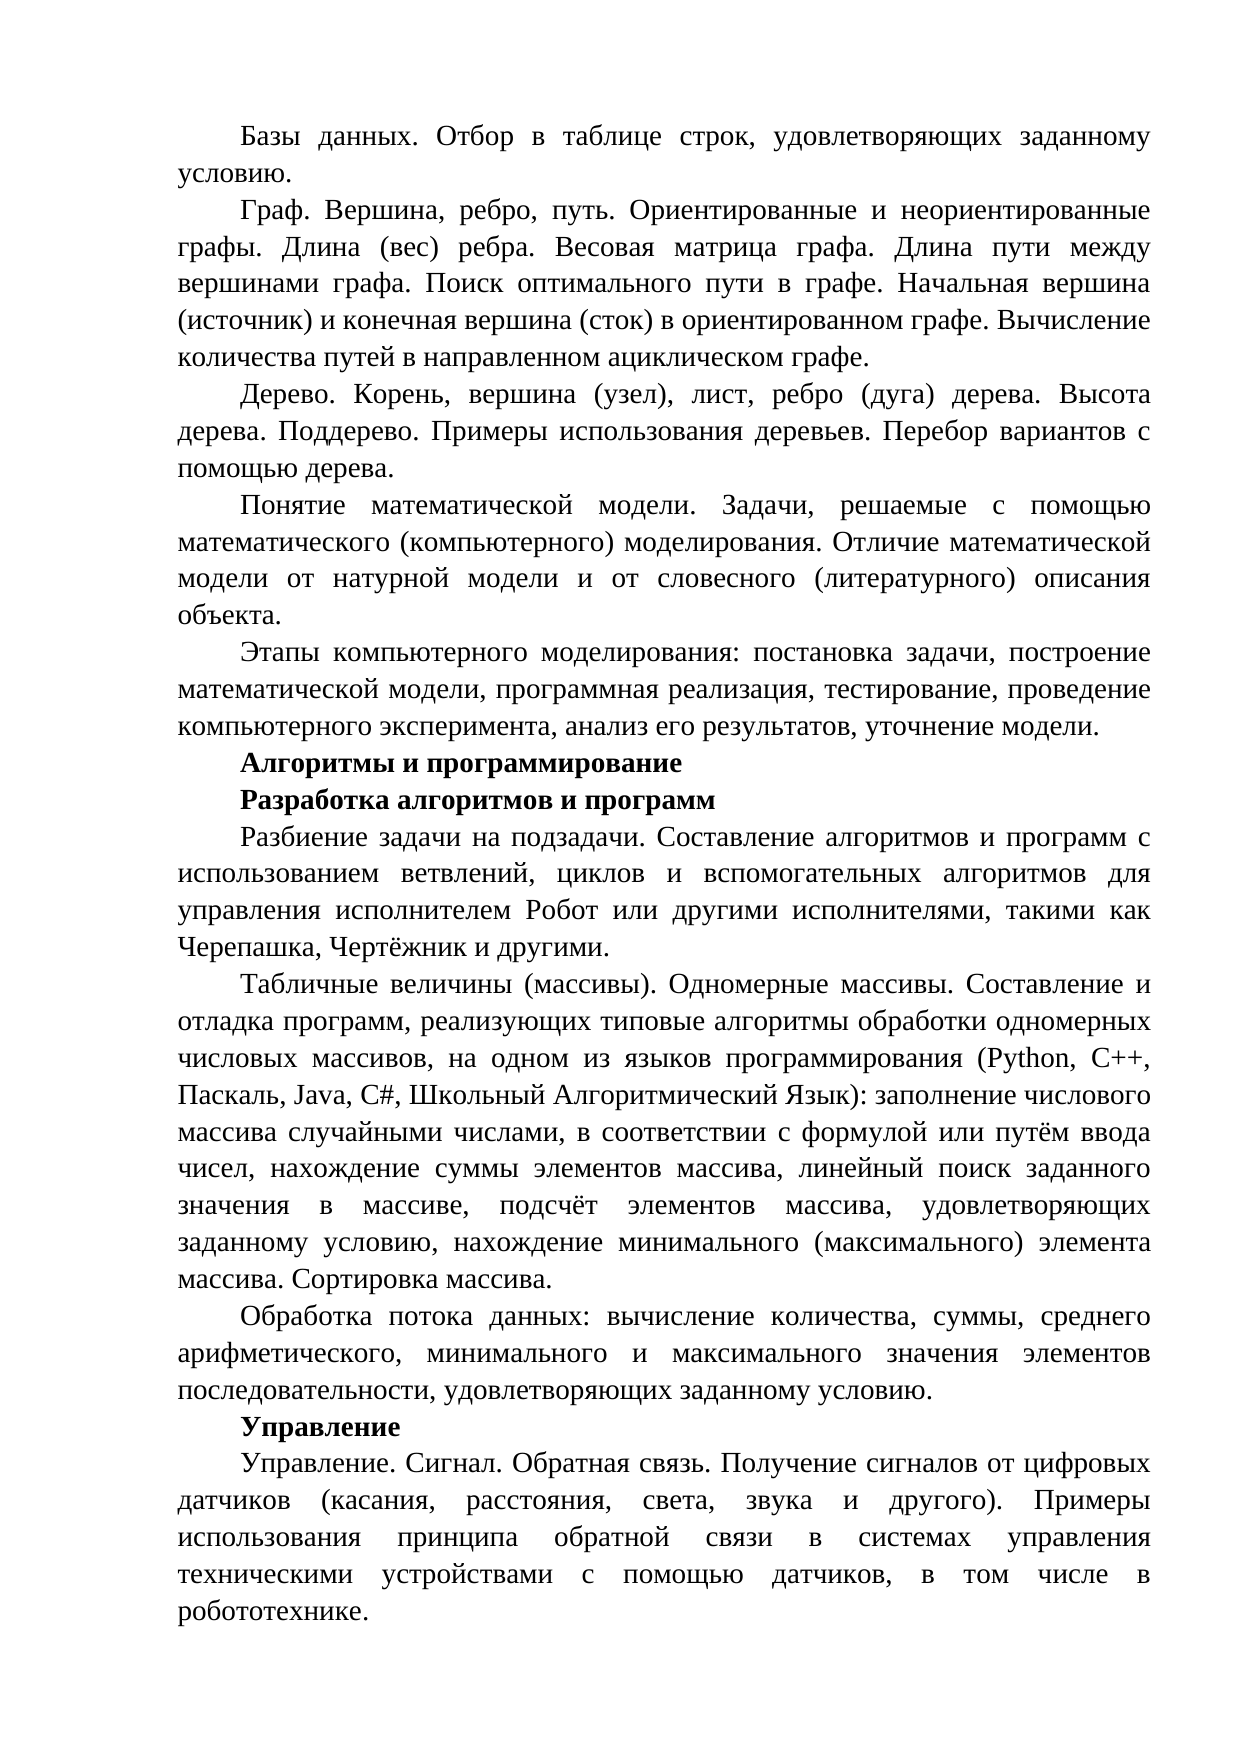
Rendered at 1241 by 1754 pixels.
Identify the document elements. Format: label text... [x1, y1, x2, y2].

text Управление [177, 1409, 1152, 1442]
text Разработка алгоритмов и программ [177, 782, 1152, 815]
text Граф. Вершина, ребро, путь. Ориентированные и неориентированные графы. Длина (вес) ребра. Весовая матрица графа. Длина пути между вершинами графа. Поиск оптимального пути в графе. Начальная вершина (источник) и конечная вершина (сток) в ориентированном графе. Вычисление количества путей в направленном ациклическом графе. [177, 192, 1152, 373]
text Этапы компьютерного моделирования: постановка задачи, построение математической модели, программная реализация, тестирование, проведение компьютерного эксперимента, анализ его результатов, уточнение модели. [177, 634, 1152, 742]
text Табличные величины (массивы). Одномерные массивы. Составление и отладка программ, реализующих типовые алгоритмы обработки одномерных числовых массивов, на одном из языков программирования (Python, C++, Паскаль, Java, C#, Школьный Алгоритмический Язык): заполнение числового массива случайными числами, в соответствии с формулой или путём ввода чисел, нахождение суммы элементов массива, линейный поиск заданного значения в массиве, подсчёт элементов массива, удовлетворяющих заданному условию, нахождение минимального (максимального) элемента массива. Сортировка массива. [177, 966, 1152, 1295]
text Управление. Сигнал. Обратная связь. Получение сигналов от цифровых датчиков (касания, расстояния, света, звука и другого). Примеры использования принципа обратной связи в системах управления техническими устройствами с помощью датчиков, в том числе в робототехнике. [177, 1446, 1152, 1627]
text Базы данных. Отбор в таблице строк, удовлетворяющих заданному условию. [177, 118, 1152, 188]
text Алгоритмы и программирование [177, 745, 1152, 778]
text Разбиение задачи на подзадачи. Составление алгоритмов и программ с использованием ветвлений, циклов и вспомогательных алгоритмов для управления исполнителем Робот или другими исполнителями, такими как Черепашка, Чертёжник и другими. [177, 819, 1152, 963]
text Обработка потока данных: вычисление количества, суммы, среднего арифметического, минимального и максимального значения элементов последовательности, удовлетворяющих заданному условию. [177, 1298, 1152, 1405]
text Дерево. Корень, вершина (узел), лист, ребро (дуга) дерева. Высота дерева. Поддерево. Примеры использования деревьев. Перебор вариантов с помощью дерева. [177, 376, 1152, 483]
text Понятие математической модели. Задачи, решаемые с помощью математического (компьютерного) моделирования. Отличие математической модели от натурной модели и от словесного (литературного) описания объекта. [177, 487, 1152, 631]
